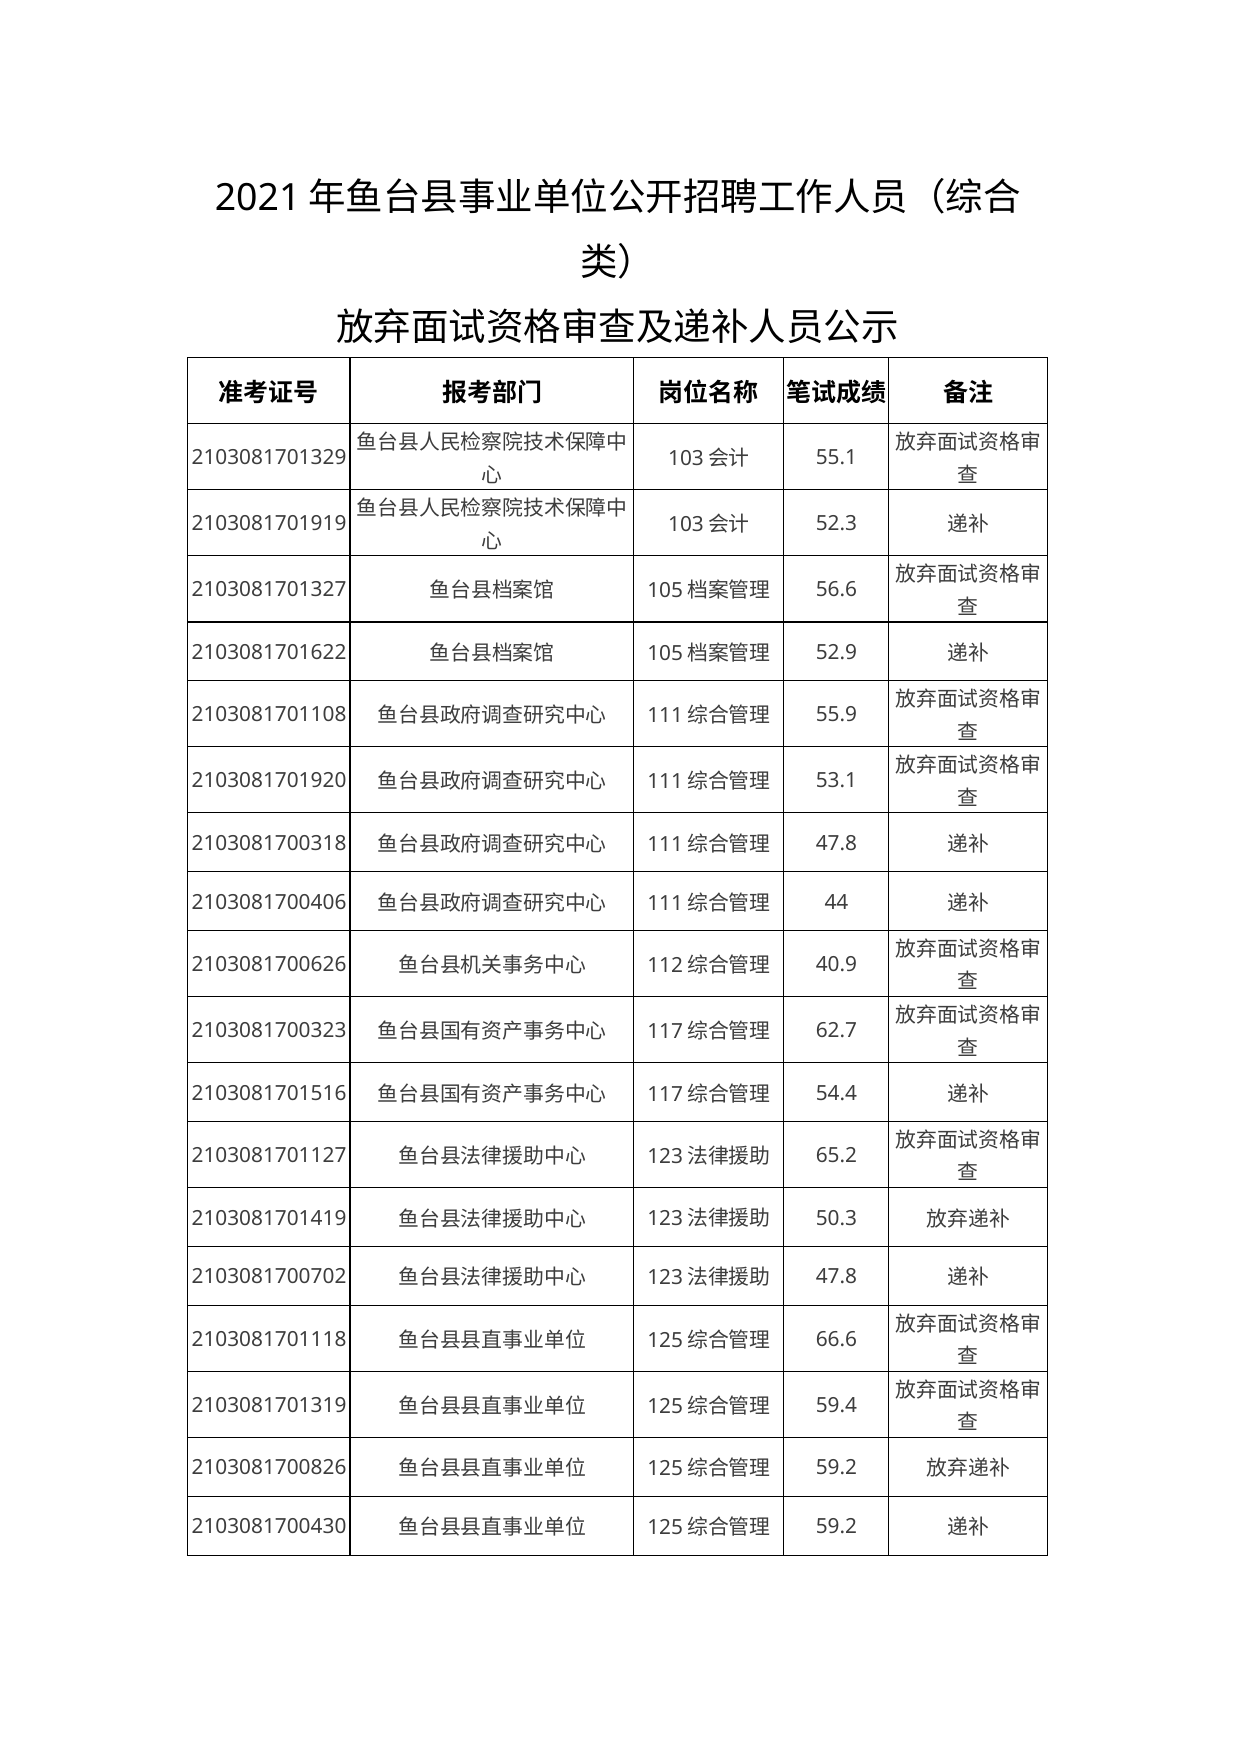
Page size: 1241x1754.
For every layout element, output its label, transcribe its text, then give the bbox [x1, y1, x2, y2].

table_cell 2103081701108 [188, 681, 349, 746]
table_cell 125综合管理 [634, 1372, 783, 1437]
table_cell 笔试成绩 [784, 358, 888, 423]
table_cell 鱼台县法律援助中心 [351, 1247, 633, 1305]
table_cell 2103081701329 [188, 424, 349, 489]
table_cell 鱼台县档案馆 [351, 623, 633, 680]
table_cell 放弃递补 [889, 1188, 1047, 1246]
table_cell 鱼台县国有资产事务中心 [351, 997, 633, 1062]
table_cell 65.2 [784, 1122, 888, 1187]
table_cell 2103081700323 [188, 997, 349, 1062]
table_cell 112综合管理 [634, 931, 783, 996]
table_cell 52.3 [784, 490, 888, 555]
table_cell 放弃面试资格审查 [889, 1372, 1047, 1437]
table_cell 44 [784, 872, 888, 930]
table_cell 放弃面试资格审查 [889, 1122, 1047, 1187]
table_cell 鱼台县政府调查研究中心 [351, 681, 633, 746]
table_cell 2103081701319 [188, 1372, 349, 1437]
table_cell 105档案管理 [634, 623, 783, 680]
table_cell 111综合管理 [634, 813, 783, 871]
table_cell 放弃面试资格审查 [889, 556, 1047, 621]
table_cell 105档案管理 [634, 556, 783, 621]
table_cell 103会计 [634, 424, 783, 489]
table_cell 放弃面试资格审查 [889, 931, 1047, 996]
table_cell 125综合管理 [634, 1497, 783, 1554]
table_cell 125综合管理 [634, 1438, 783, 1496]
table_cell 鱼台县法律援助中心 [351, 1122, 633, 1187]
table_cell 59.4 [784, 1372, 888, 1437]
table_cell 50.3 [784, 1188, 888, 1246]
table_cell 报考部门 [351, 358, 633, 423]
table_cell 鱼台县县直事业单位 [351, 1438, 633, 1496]
table_cell 2103081701419 [188, 1188, 349, 1246]
table_cell 123法律援助 [634, 1188, 783, 1246]
table_cell 递补 [889, 490, 1047, 555]
table_cell 递补 [889, 813, 1047, 871]
table_cell 54.4 [784, 1063, 888, 1121]
table_cell 59.2 [784, 1438, 888, 1496]
table_cell 2103081701327 [188, 556, 349, 621]
table_cell 56.6 [784, 556, 888, 621]
table_cell 117综合管理 [634, 1063, 783, 1121]
table_cell 鱼台县县直事业单位 [351, 1372, 633, 1437]
table_cell 放弃面试资格审查 [889, 681, 1047, 746]
table_cell 117综合管理 [634, 997, 783, 1062]
table_cell 鱼台县政府调查研究中心 [351, 813, 633, 871]
table_cell 鱼台县县直事业单位 [351, 1306, 633, 1371]
table_cell 递补 [889, 872, 1047, 930]
table_cell 2103081700430 [188, 1497, 349, 1554]
table_cell 47.8 [784, 813, 888, 871]
table_cell 鱼台县人民检察院技术保障中心 [351, 424, 633, 489]
table_cell 放弃递补 [889, 1438, 1047, 1496]
table_cell 123法律援助 [634, 1247, 783, 1305]
table_cell 59.2 [784, 1497, 888, 1554]
table_cell 40.9 [784, 931, 888, 996]
table_cell 2103081701919 [188, 490, 349, 555]
table_cell 放弃面试资格审查 [889, 424, 1047, 489]
table_cell 放弃面试资格审查 [889, 1306, 1047, 1371]
table_cell 鱼台县档案馆 [351, 556, 633, 621]
table_cell 2103081701127 [188, 1122, 349, 1187]
table_cell 鱼台县法律援助中心 [351, 1188, 633, 1246]
table_cell 66.6 [784, 1306, 888, 1371]
table_cell 岗位名称 [634, 358, 783, 423]
table_cell 55.1 [784, 424, 888, 489]
table_cell 放弃面试资格审查 [889, 997, 1047, 1062]
table_cell 2103081701118 [188, 1306, 349, 1371]
table_cell 2103081701920 [188, 747, 349, 812]
table_cell 鱼台县政府调查研究中心 [351, 872, 633, 930]
table_cell 放弃面试资格审查 [889, 747, 1047, 812]
table_cell 递补 [889, 1063, 1047, 1121]
table_cell 鱼台县人民检察院技术保障中心 [351, 490, 633, 555]
table_cell 2103081701516 [188, 1063, 349, 1121]
table_cell 62.7 [784, 997, 888, 1062]
table_cell 2103081700406 [188, 872, 349, 930]
table_cell 备注 [889, 358, 1047, 423]
table_cell 53.1 [784, 747, 888, 812]
table_cell 2103081700626 [188, 931, 349, 996]
table_cell 递补 [889, 1247, 1047, 1305]
table_cell 47.8 [784, 1247, 888, 1305]
table_cell 鱼台县机关事务中心 [351, 931, 633, 996]
table_cell 鱼台县国有资产事务中心 [351, 1063, 633, 1121]
table_cell 111综合管理 [634, 681, 783, 746]
table_cell 52.9 [784, 623, 888, 680]
table_cell 111综合管理 [634, 872, 783, 930]
table_cell 递补 [889, 1497, 1047, 1554]
table_cell 55.9 [784, 681, 888, 746]
table_cell 125综合管理 [634, 1306, 783, 1371]
table_cell 准考证号 [188, 358, 349, 423]
table_cell 2103081700826 [188, 1438, 349, 1496]
table_cell 111综合管理 [634, 747, 783, 812]
table_cell 2103081700318 [188, 813, 349, 871]
table_cell 鱼台县政府调查研究中心 [351, 747, 633, 812]
table_cell 2103081700702 [188, 1247, 349, 1305]
table_cell 递补 [889, 623, 1047, 680]
table_cell 2103081701622 [188, 623, 349, 680]
table_header 2021年鱼台县事业单位公开招聘工作人员（综合类） 放弃面试资格审查及递补人员公示 [188, 162, 1047, 357]
table_cell 123法律援助 [634, 1122, 783, 1187]
table_cell 103会计 [634, 490, 783, 555]
table_cell 鱼台县县直事业单位 [351, 1497, 633, 1554]
